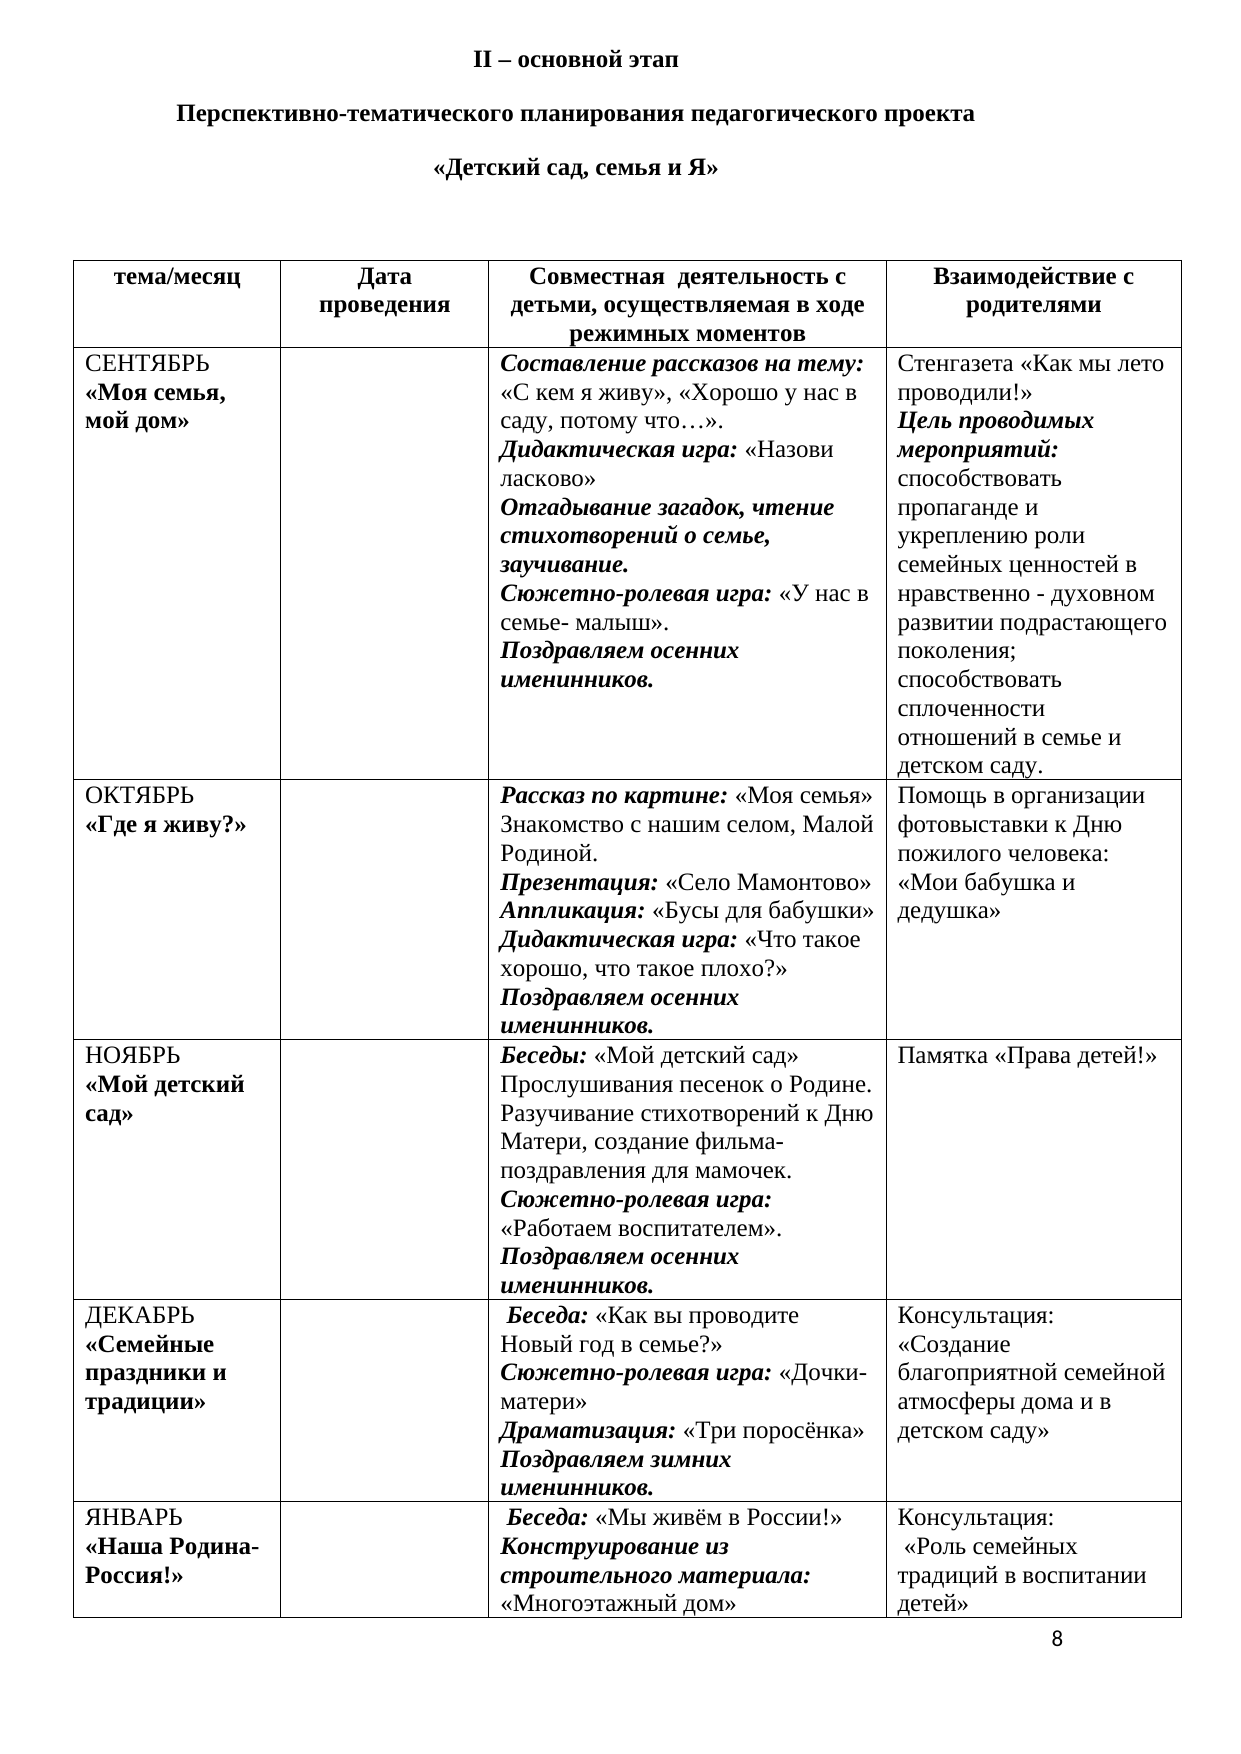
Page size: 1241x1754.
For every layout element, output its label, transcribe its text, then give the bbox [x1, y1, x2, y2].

table_cell [281, 1300, 488, 1501]
table_header Дата проведения [281, 261, 488, 347]
table_cell Стенгазета «Как мы лето проводили!» Цель проводимых мероприятий: способствовать пропаганде и укреплению роли семейных ценностей в нравственно - духовном развитии подрастающего поколения; способствовать сплоченности отношений в семье и детском саду. [887, 348, 1181, 779]
table_header Совместная деятельность с детьми, осуществляемая в ходе режимных моментов [489, 261, 886, 347]
table_cell Беседа: «Как вы проводите Новый год в семье?» Сюжетно-ролевая игра: «Дочки-матери» Драматизация: «Три поросёнка» Поздравляем зимних именинников. [489, 1300, 886, 1501]
table_header тема/месяц [74, 261, 280, 347]
table_cell [281, 1040, 488, 1299]
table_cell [887, 1502, 1181, 1617]
table_cell ОКТЯБРЬ «Где я живу?» [74, 780, 280, 1039]
table_cell Консультация: «Создание благоприятной семейной атмосферы дома и в детском саду» [887, 1300, 1181, 1501]
table_cell Помощь в организации фотовыставки к Дню пожилого человека: «Мои бабушка и дедушка» [887, 780, 1181, 1039]
table_cell ДЕКАБРЬ «Семейные праздники и традиции» [74, 1300, 280, 1501]
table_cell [489, 1502, 886, 1617]
table_cell НОЯБРЬ «Мой детский сад» [74, 1040, 280, 1299]
text «Детский сад, семья и Я» [88, 152, 1063, 181]
table_cell [281, 780, 488, 1039]
table_header Взаимодействие с родителями [887, 261, 1181, 347]
table_cell Беседы: «Мой детский сад» Прослушивания песенок о Родине. Разучивание стихотворений к Дню Матери, создание фильма-поздравления для мамочек. Сюжетно-ролевая игра: «Работаем воспитателем». Поздравляем осенних именинников. [489, 1040, 886, 1299]
text II – основной этап [88, 44, 1063, 73]
table_cell Составление рассказов на тему: «С кем я живу», «Хорошо у нас в саду, потому что…». Дидактическая игра: «Назови ласково» Отгадывание загадок, чтение стихотворений о семье, заучивание. Сюжетно-ролевая игра: «У нас в семье- малыш». Поздравляем осенних именинников. [489, 348, 886, 779]
table_cell [281, 348, 488, 779]
text Перспективно-тематического планирования педагогического проекта [88, 98, 1063, 127]
table_cell [281, 1502, 488, 1617]
table_cell СЕНТЯБРЬ «Моя семья, мой дом» [74, 348, 280, 779]
table_cell Рассказ по картине: «Моя семья» Знакомство с нашим селом, Малой Родиной. Презентация: «Село Мамонтово» Аппликация: «Бусы для бабушки» Дидактическая игра: «Что такое хорошо, что такое плохо?» Поздравляем осенних именинников. [489, 780, 886, 1039]
table_cell Памятка «Права детей!» [887, 1040, 1181, 1299]
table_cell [74, 1502, 280, 1617]
